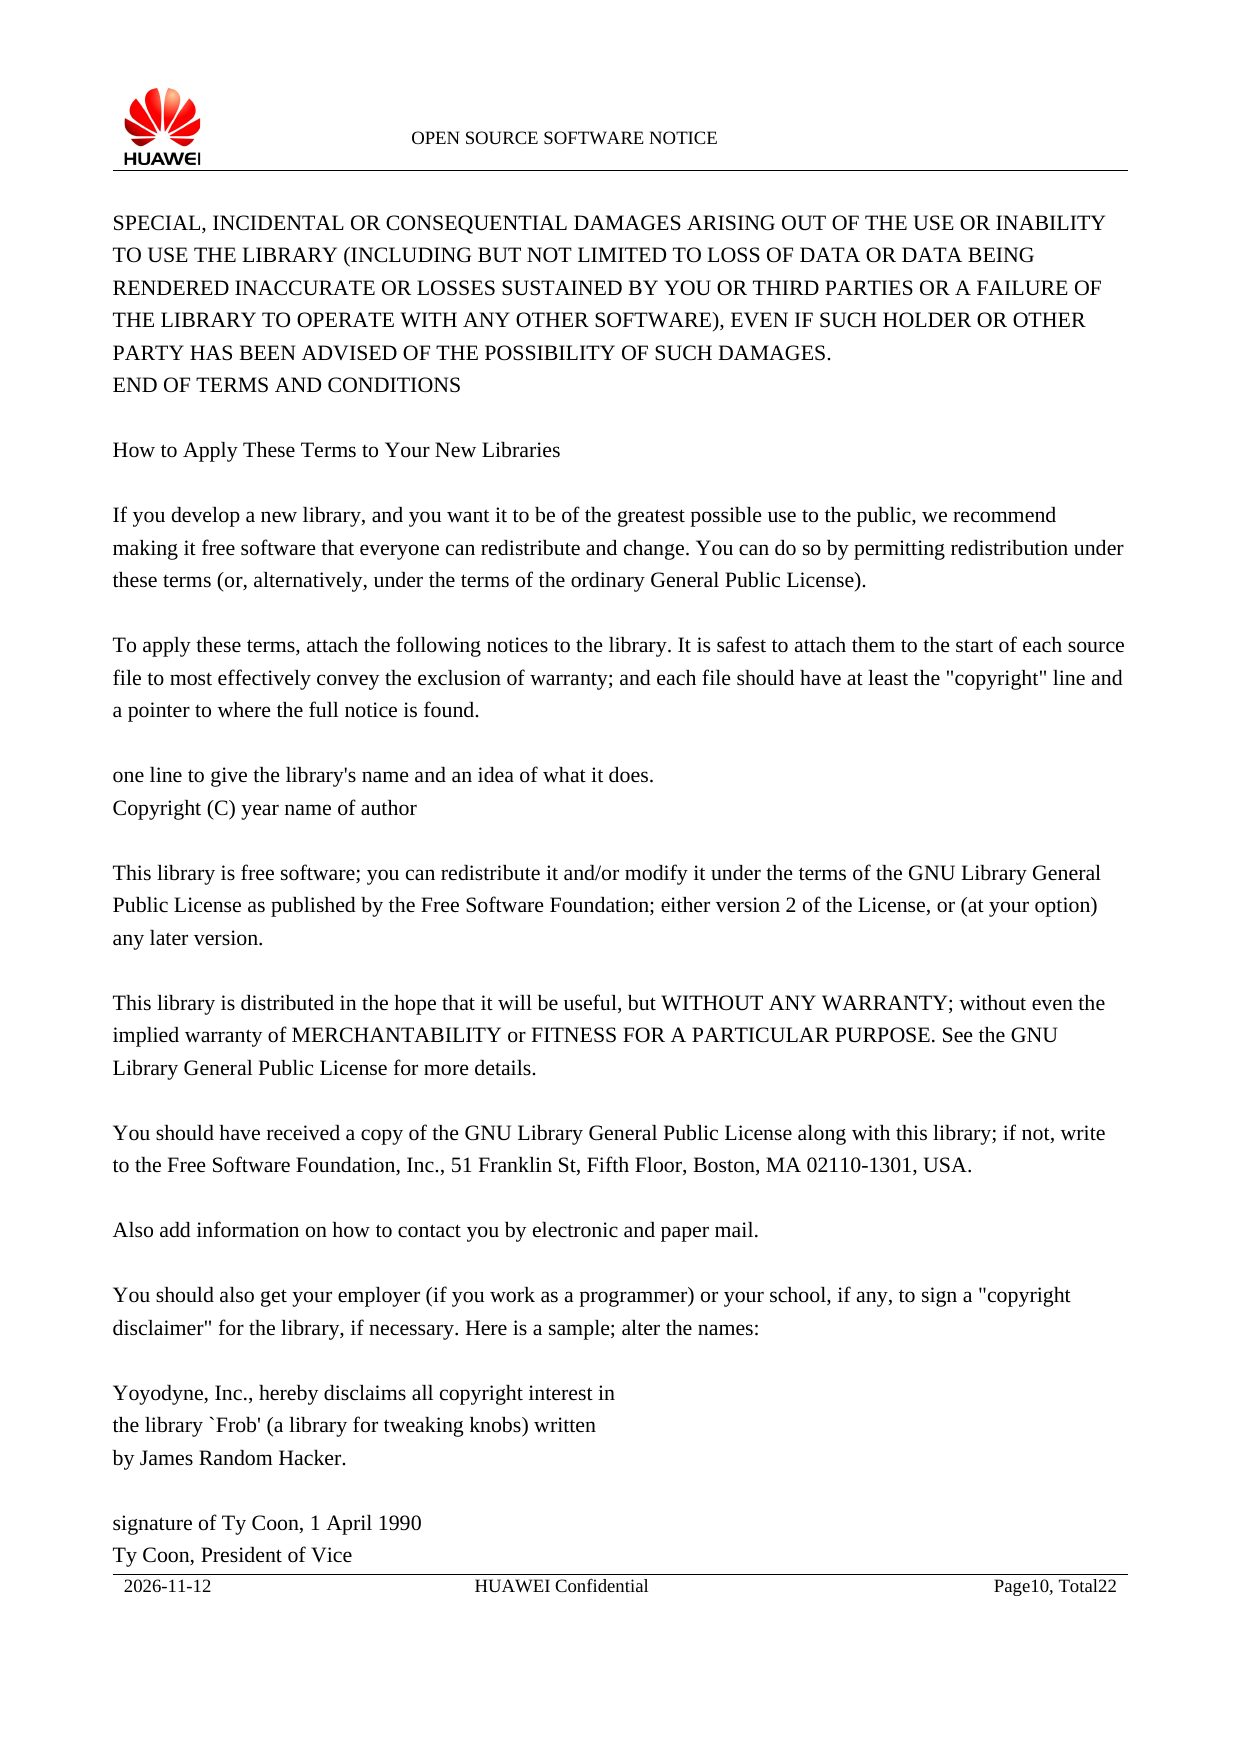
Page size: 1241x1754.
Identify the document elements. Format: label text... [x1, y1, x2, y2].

text Ty Coon, President of Vice [112, 1539, 1128, 1571]
picture [124, 88, 201, 165]
text If you develop a new library, and you want it to be of the greatest possible use to the public, we recommend making it free software that everyone can redistribute and change. You can do so by permitting redistribution under these terms (or, alternatively, under the terms of the ordinary General Public License). [112, 499, 1128, 596]
text Copyright (C) year name of author [112, 791, 1128, 824]
text one line to give the library's name and an idea of what it does. [112, 759, 1128, 791]
text How to Apply These Terms to Your New Libraries [112, 434, 1128, 466]
text signature of Ty Coon, 1 April 1990 [112, 1506, 1128, 1539]
text You should also get your employer (if you work as a programmer) or your school, if any, to sign a "copyright disclaimer" for the library, if necessary. Here is a sample; alter the names: [112, 1279, 1128, 1344]
text the library `Frob' (a library for tweaking knobs) written [112, 1409, 1128, 1441]
text This library is free software; you can redistribute it and/or modify it under the terms of the GNU Library General Public License as published by the Free Software Foundation; either version 2 of the License, or (at your option) any later version. [112, 856, 1128, 954]
text Yoyodyne, Inc., hereby disclaims all copyright interest in [112, 1376, 1128, 1409]
text This library is distributed in the hope that it will be useful, but WITHOUT ANY WARRANTY; without even the implied warranty of MERCHANTABILITY or FITNESS FOR A PARTICULAR PURPOSE. See the GNU Library General Public License for more details. [112, 986, 1128, 1084]
text Also add information on how to contact you by electronic and paper mail. [112, 1214, 1128, 1246]
text You should have received a copy of the GNU Library General Public License along with this library; if not, write to the Free Software Foundation, Inc., 51 Franklin St, Fifth Floor, Boston, MA 02110-1301, USA. [112, 1116, 1128, 1181]
text by James Random Hacker. [112, 1441, 1128, 1474]
text To apply these terms, attach the following notices to the library. It is safest to attach them to the start of each source file to most effectively convey the exclusion of warranty; and each file should have at least the "copyright" line and a pointer to where the full notice is found. [112, 629, 1128, 726]
text END OF TERMS AND CONDITIONS [112, 369, 1128, 401]
